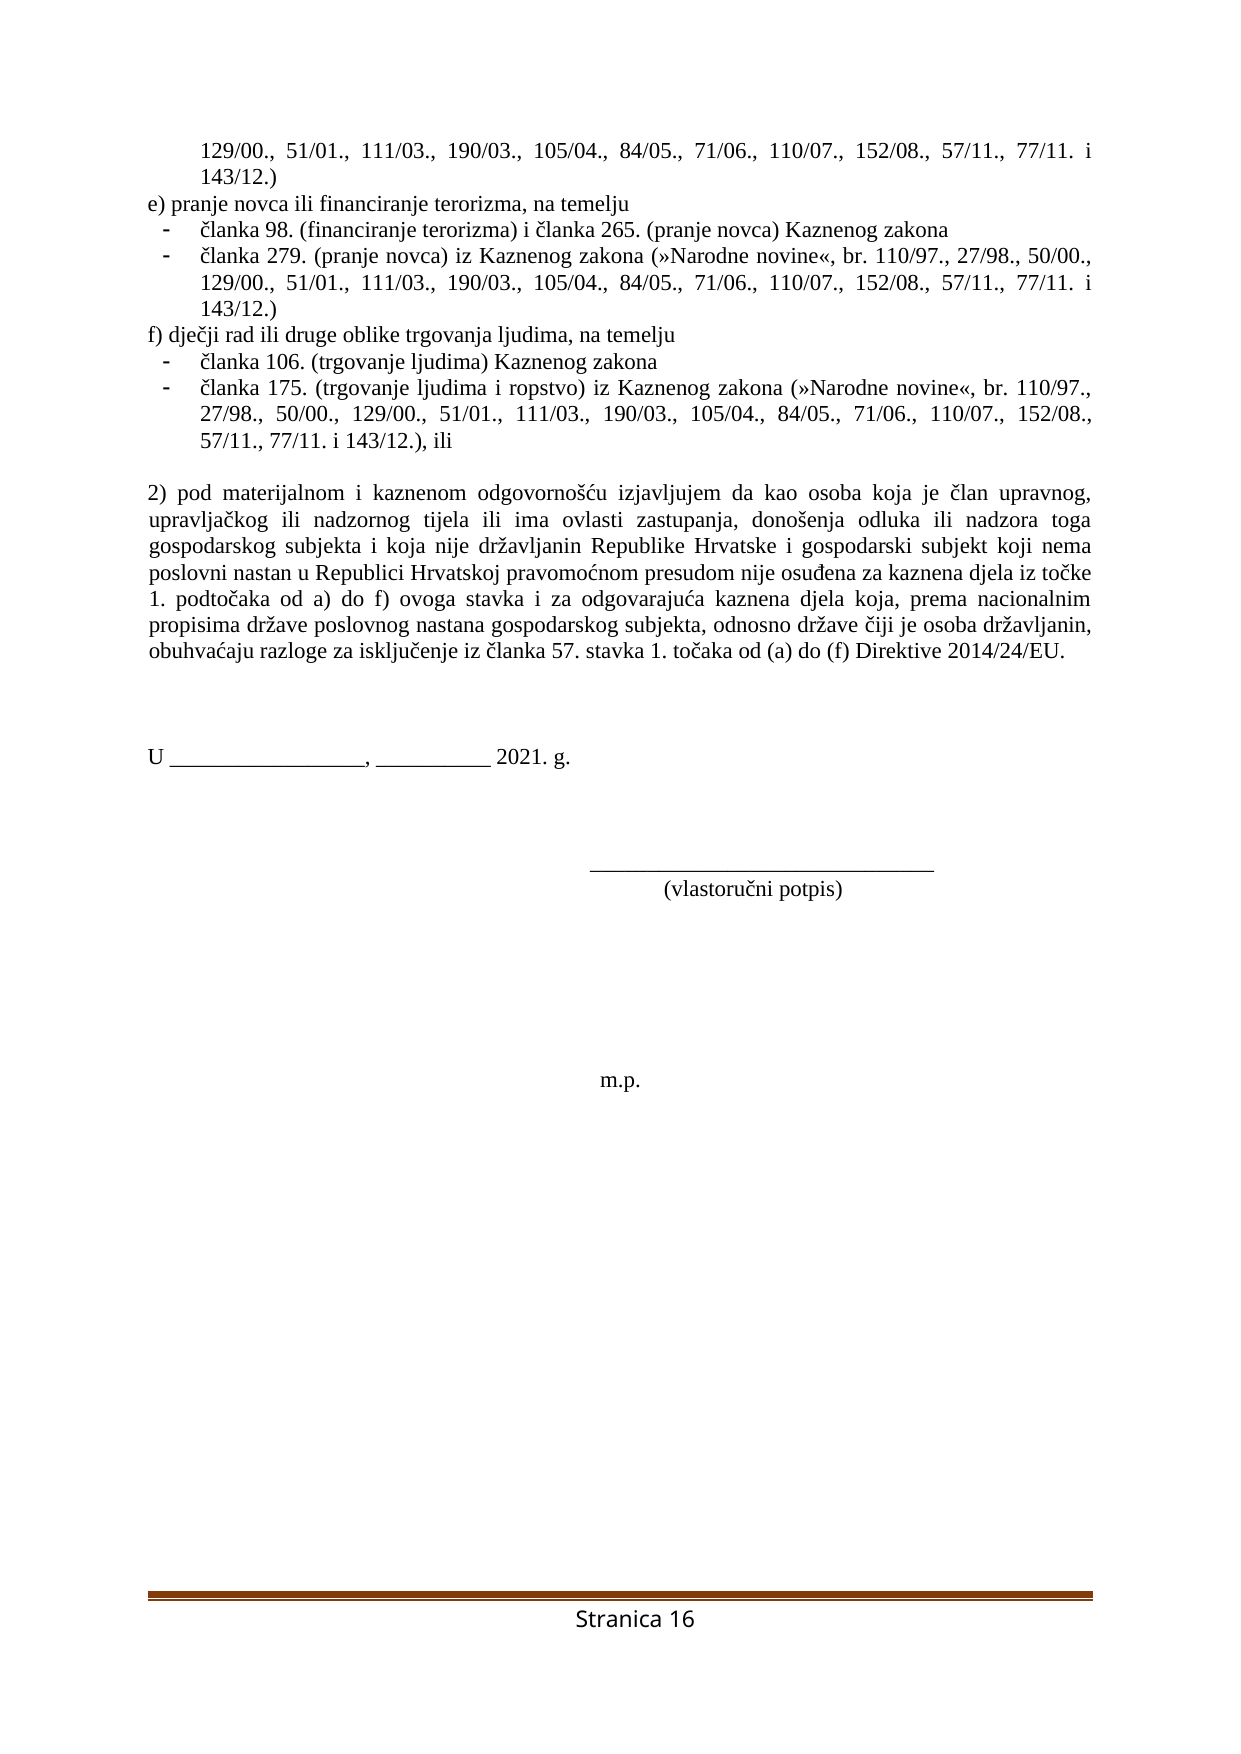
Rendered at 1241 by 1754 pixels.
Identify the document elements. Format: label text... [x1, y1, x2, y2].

list članka 106. (trgovanje ljudima) Kaznenog zakona [162, 348, 1093, 374]
text U _________________, __________ 2021. g. [147, 743, 1093, 769]
list članka 175. (trgovanje ljudima i ropstvo) iz Kaznenog zakona (»Narodne novine«, br. 110/97., 27/98., 50/00., 129/00., 51/01., 111/03., 190/03., 105/04., 84/05., 71/06., 110/07., 152/08., 57/11., 77/11. i 143/12.), ili [162, 374, 1093, 453]
text 2) pod materijalnom i kaznenom odgovornošću izjavljujem da kao osoba koja je član upravnog, upravljačkog ili nadzornog tijela ili ima ovlasti zastupanja, donošenja odluka ili nadzora toga gospodarskog subjekta i koja nije državljanin Republike Hrvatske i gospodarski subjekt koji nema poslovni nastan u Republici Hrvatskoj pravomoćnom presudom nije osuđena za kaznena djela iz točke 1. podtočaka od a) do f) ovoga stavka i za odgovarajuća kaznena djela koja, prema nacionalnim propisima države poslovnog nastana gospodarskog subjekta, odnosno države čiji je osoba državljanin, obuhvaćaju razloge za isključenje iz članka 57. stavka 1. točaka od (a) do (f) Direktive 2014/24/EU. [147, 479, 1093, 664]
list članka 279. (pranje novca) iz Kaznenog zakona (»Narodne novine«, br. 110/97., 27/98., 50/00., 129/00., 51/01., 111/03., 190/03., 105/04., 84/05., 71/06., 110/07., 152/08., 57/11., 77/11. i 143/12.) [162, 242, 1093, 321]
text m.p. [147, 1066, 1093, 1093]
text e) pranje novca ili financiranje terorizma, na temelju [147, 189, 1093, 216]
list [162, 137, 1093, 189]
list članka 98. (financiranje terorizma) i članka 265. (pranje novca) Kaznenog zakona [162, 216, 1093, 242]
text (vlastoručni potpis) [147, 875, 1093, 901]
text ______________________________ [147, 848, 1093, 875]
text f) dječji rad ili druge oblike trgovanja ljudima, na temelju [147, 321, 1093, 348]
